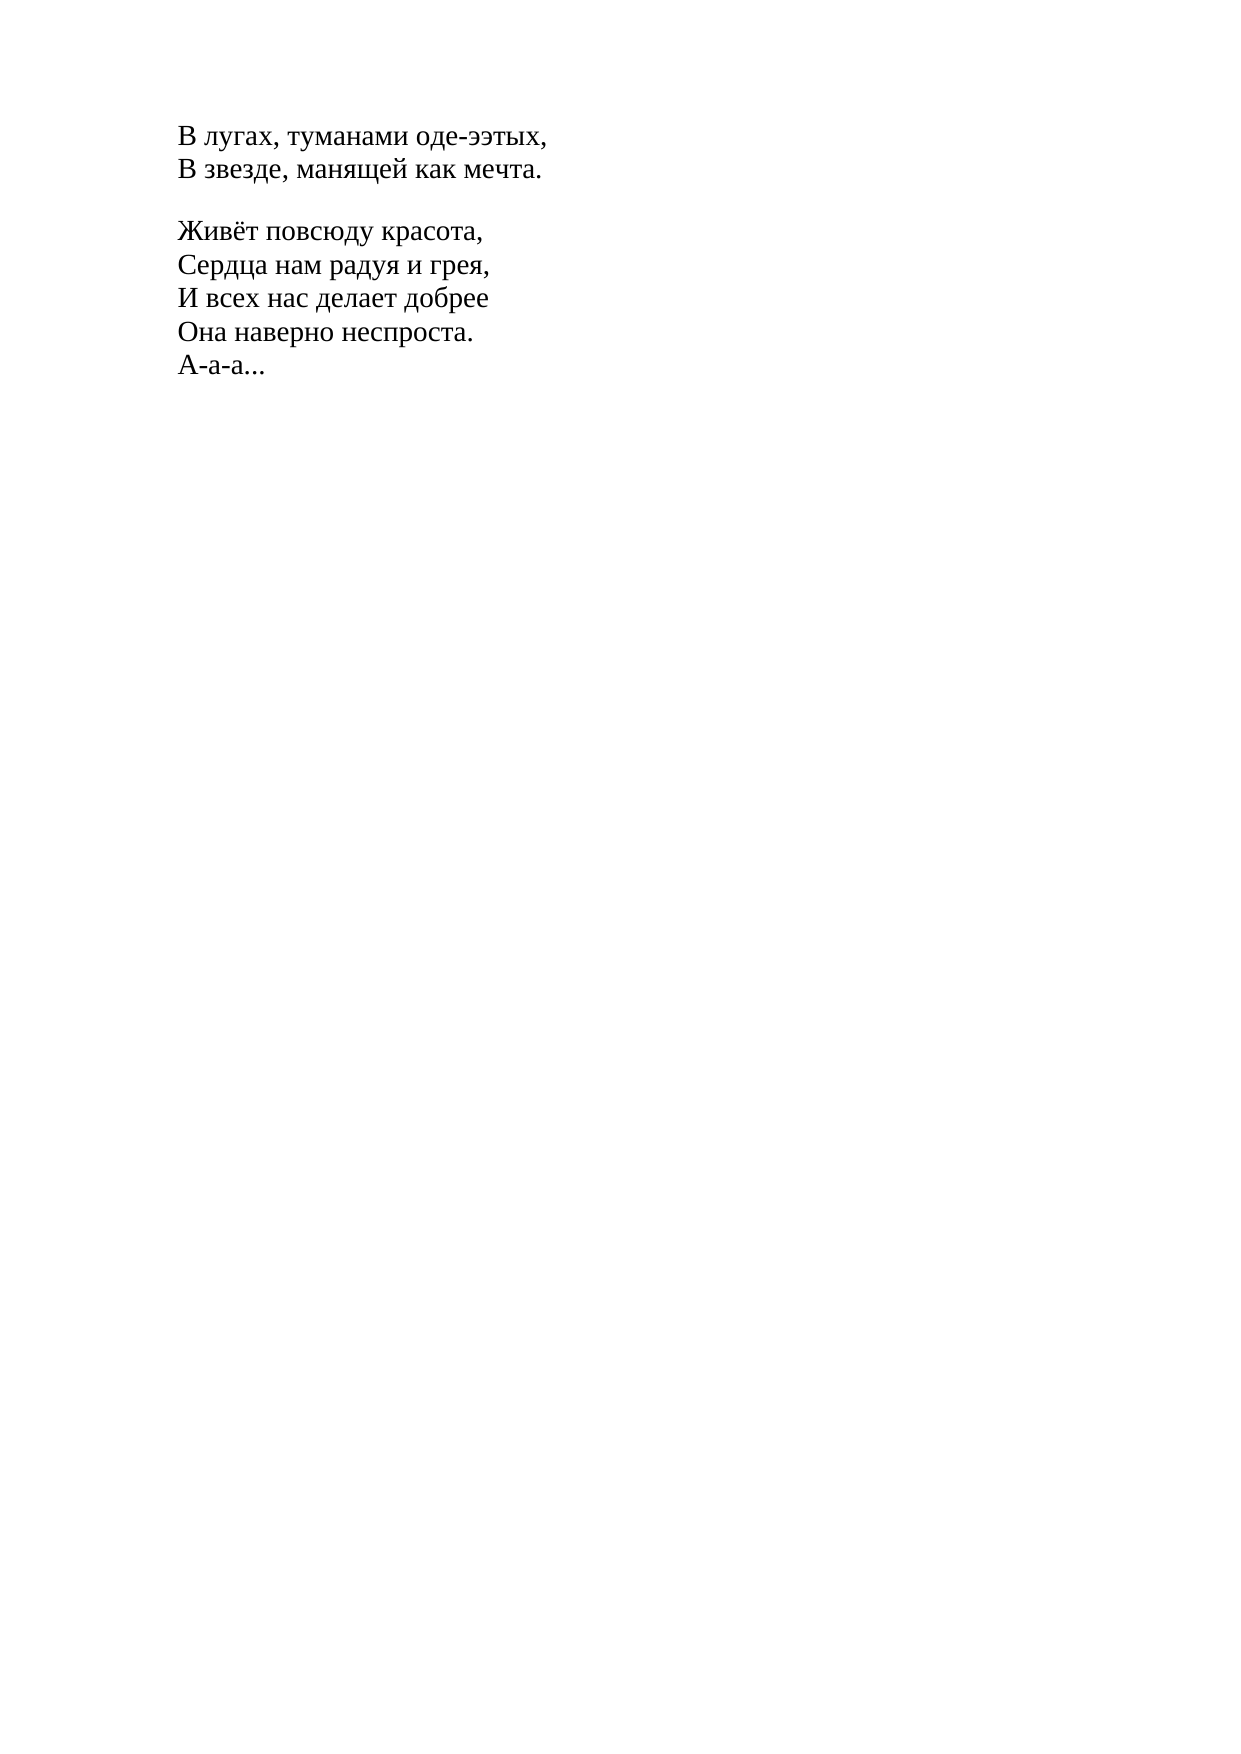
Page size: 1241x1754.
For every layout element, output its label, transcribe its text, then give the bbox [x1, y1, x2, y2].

text Живёт повсюду красота, Сердца нам радуя и грея, И всех нас делает добрее Она наверно неспроста. А-а-а... [177, 213, 1152, 381]
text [177, 118, 1152, 213]
